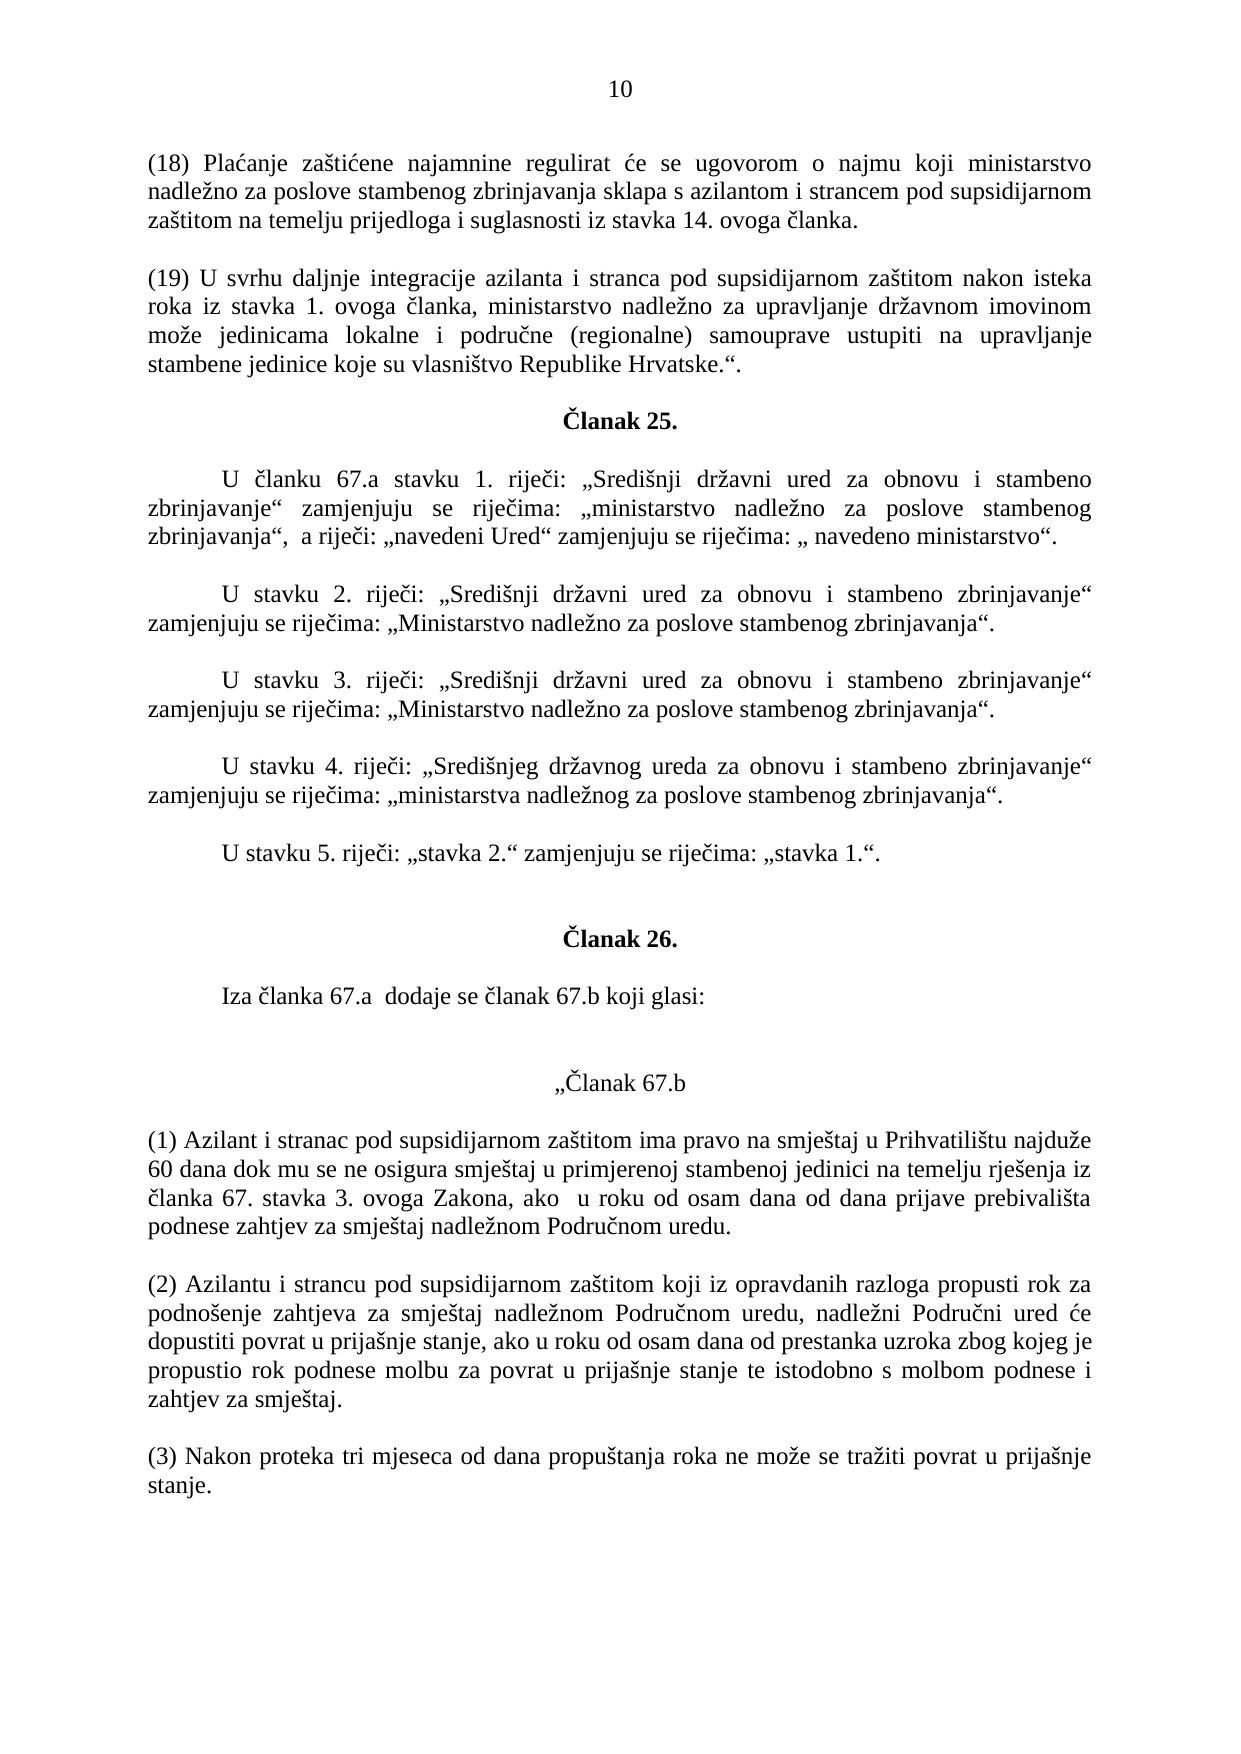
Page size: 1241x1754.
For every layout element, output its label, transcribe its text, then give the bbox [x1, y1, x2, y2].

text U članku 67.a stavku 1. riječi: „Središnji državni ured za obnovu i stambeno zbrinjavanje“ zamjenjuju se riječima: „ministarstvo nadležno za poslove stambenog zbrinjavanja“, a riječi: „navedeni Ured“ zamjenjuju se riječima: „ navedeno ministarstvo“. [148, 464, 1093, 550]
text U stavku 5. riječi: „stavka 2.“ zamjenjuju se riječima: „stavka 1.“. [148, 838, 1093, 866]
text U stavku 4. riječi: „Središnjeg državnog ureda za obnovu i stambeno zbrinjavanje“ zamjenjuju se riječima: „ministarstva nadležnog za poslove stambenog zbrinjavanja“. [148, 751, 1093, 809]
text Iza članka 67.a dodaje se članak 67.b koji glasi: [148, 981, 1093, 1010]
list (2) Azilantu i strancu pod supsidijarnom zaštitom koji iz opravdanih razloga propusti rok za podnošenje zahtjeva za smještaj nadležnom Područnom uredu, nadležni Područni ured će dopustiti povrat u prijašnje stanje, ako u roku od osam dana od prestanka uzroka zbog kojeg je propustio rok podnese molbu za povrat u prijašnje stanje te istodobno s molbom podnese i zahtjev za smještaj. [148, 1269, 1093, 1413]
list (1) Azilant i stranac pod supsidijarnom zaštitom ima pravo na smještaj u Prihvatilištu najduže 60 dana dok mu se ne osigura smještaj u primjerenoj stambenoj jedinici na temelju rješenja iz članka 67. stavka 3. ovoga Zakona, ako u roku od osam dana od dana prijave prebivališta podnese zahtjev za smještaj nadležnom Područnom uredu. [148, 1125, 1093, 1240]
text Članak 26. [148, 924, 1093, 953]
text U stavku 2. riječi: „Središnji državni ured za obnovu i stambeno zbrinjavanje“ zamjenjuju se riječima: „Ministarstvo nadležno za poslove stambenog zbrinjavanja“. [148, 579, 1093, 636]
text U stavku 3. riječi: „Središnji državni ured za obnovu i stambeno zbrinjavanje“ zamjenjuju se riječima: „Ministarstvo nadležno za poslove stambenog zbrinjavanja“. [148, 665, 1093, 723]
text (18) Plaćanje zaštićene najamnine regulirat će se ugovorom o najmu koji ministarstvo nadležno za poslove stambenog zbrinjavanja sklapa s azilantom i strancem pod supsidijarnom zaštitom na temelju prijedloga i suglasnosti iz stavka 14. ovoga članka. [148, 148, 1093, 234]
text (19) U svrhu daljnje integracije azilanta i stranca pod supsidijarnom zaštitom nakon isteka roka iz stavka 1. ovoga članka, ministarstvo nadležno za upravljanje državnom imovinom može jedinicama lokalne i područne (regionalne) samouprave ustupiti na upravljanje stambene jedinice koje su vlasništvo Republike Hrvatske.“. [148, 263, 1093, 378]
text (3) Nakon proteka tri mjeseca od dana propuštanja roka ne može se tražiti povrat u prijašnje stanje. [148, 1441, 1093, 1499]
text Članak 25. [148, 406, 1093, 435]
text „Članak 67.b [148, 1068, 1093, 1096]
